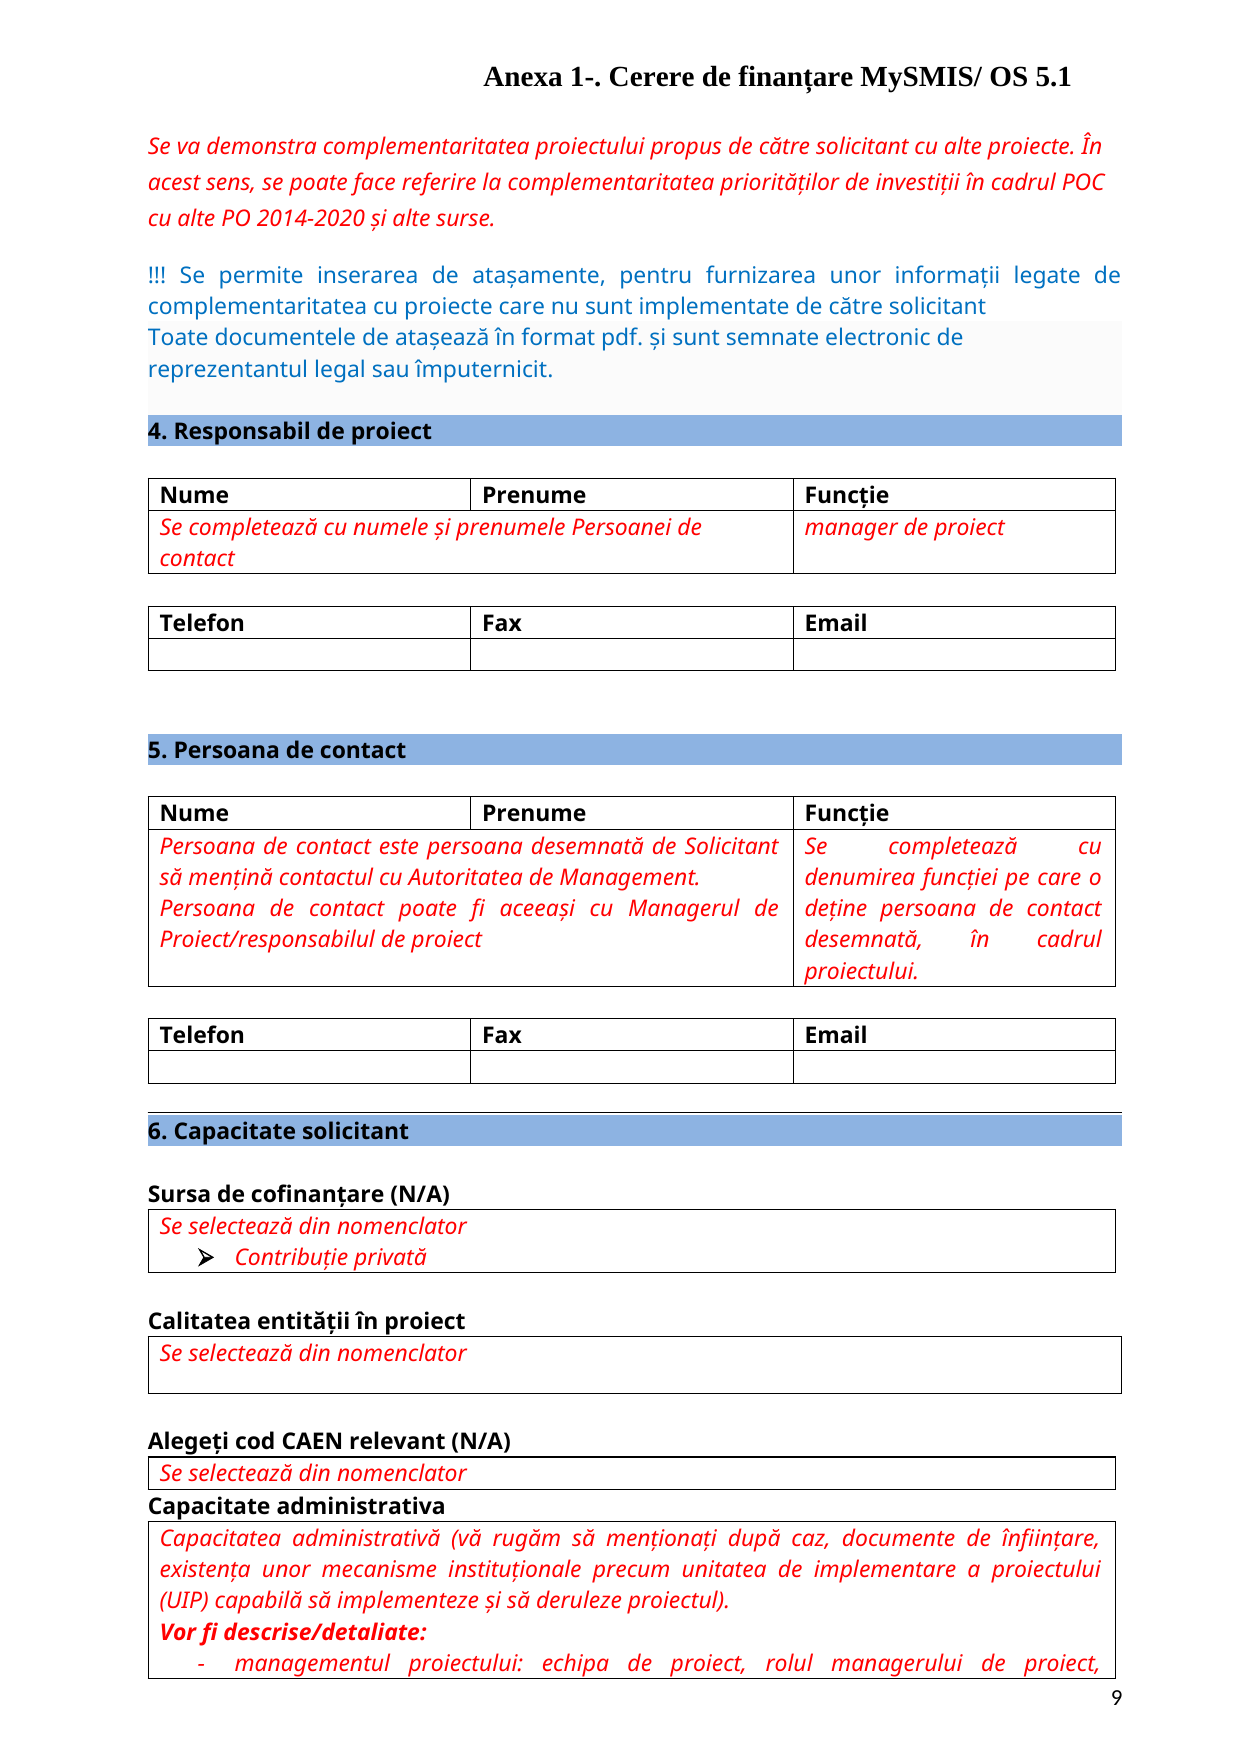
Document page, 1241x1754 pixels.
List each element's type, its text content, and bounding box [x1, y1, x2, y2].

table_cell Se completează cu denumirea funcției pe care o deține persoana de contact desemnată, în cadrul proiectului. [794, 830, 1115, 986]
table_header Prenume [471, 797, 793, 828]
table_header Se selectează din nomenclator [149, 1458, 1115, 1489]
table_cell [794, 1051, 1115, 1083]
table_header Se selectează din nomenclator [149, 1337, 1121, 1393]
table_header Funcție [794, 479, 1115, 510]
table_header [149, 1522, 1115, 1678]
table_header Email [794, 607, 1115, 638]
text Sursa de cofinanțare (N/A) [148, 1177, 1122, 1209]
table_header Nume [149, 479, 470, 510]
table_header Funcție [794, 797, 1115, 828]
table_header Prenume [471, 479, 793, 510]
text Toate documentele de atașează în format pdf. și sunt semnate electronic de reprezentantul legal sau împuternicit. [148, 321, 1122, 384]
table_cell [149, 1051, 470, 1083]
text Alegeți cod CAEN relevant (N/A) [148, 1425, 1122, 1456]
table_cell manager de proiect [794, 511, 1115, 573]
subtitle 5. Persoana de contact [148, 734, 1122, 765]
table_cell [794, 639, 1115, 670]
text Se va demonstra complementaritatea proiectului propus de către solicitant cu alte proiecte. În acest sens, se poate face referire la complementaritatea priorităţilor de investiţii în cadrul POC cu alte PO 2014-2020 şi alte surse. [148, 130, 1122, 233]
text !!! Se permite inserarea de ataşamente, pentru furnizarea unor informaţii legate de complementaritatea cu proiecte care nu sunt implementate de către solicitant [148, 259, 1122, 321]
table_cell [471, 1051, 793, 1083]
table_header Fax [471, 607, 793, 638]
table_header Se selectează din nomenclator Contribuție privată [149, 1210, 1115, 1272]
text Calitatea entității în proiect [148, 1304, 1122, 1336]
text Capacitate administrativa [148, 1490, 1122, 1521]
table_header Telefon [149, 607, 470, 638]
table_header Telefon [149, 1019, 470, 1050]
table_header Nume [149, 797, 470, 828]
table_header Email [794, 1019, 1115, 1050]
table_cell Se completează cu numele și prenumele Persoanei de contact [149, 511, 793, 573]
subtitle 4. Responsabil de proiect [148, 415, 1122, 446]
subtitle 6. Capacitate solicitant [148, 1115, 1122, 1146]
table_cell [149, 639, 470, 670]
table_cell [471, 639, 793, 670]
table_cell Persoana de contact este persoana desemnată de Solicitant să menţină contactul cu Autoritatea de Management. Persoana de contact poate fi aceeași cu Managerul de Proiect/responsabilul de proiect [149, 830, 793, 986]
table_header Fax [471, 1019, 793, 1050]
